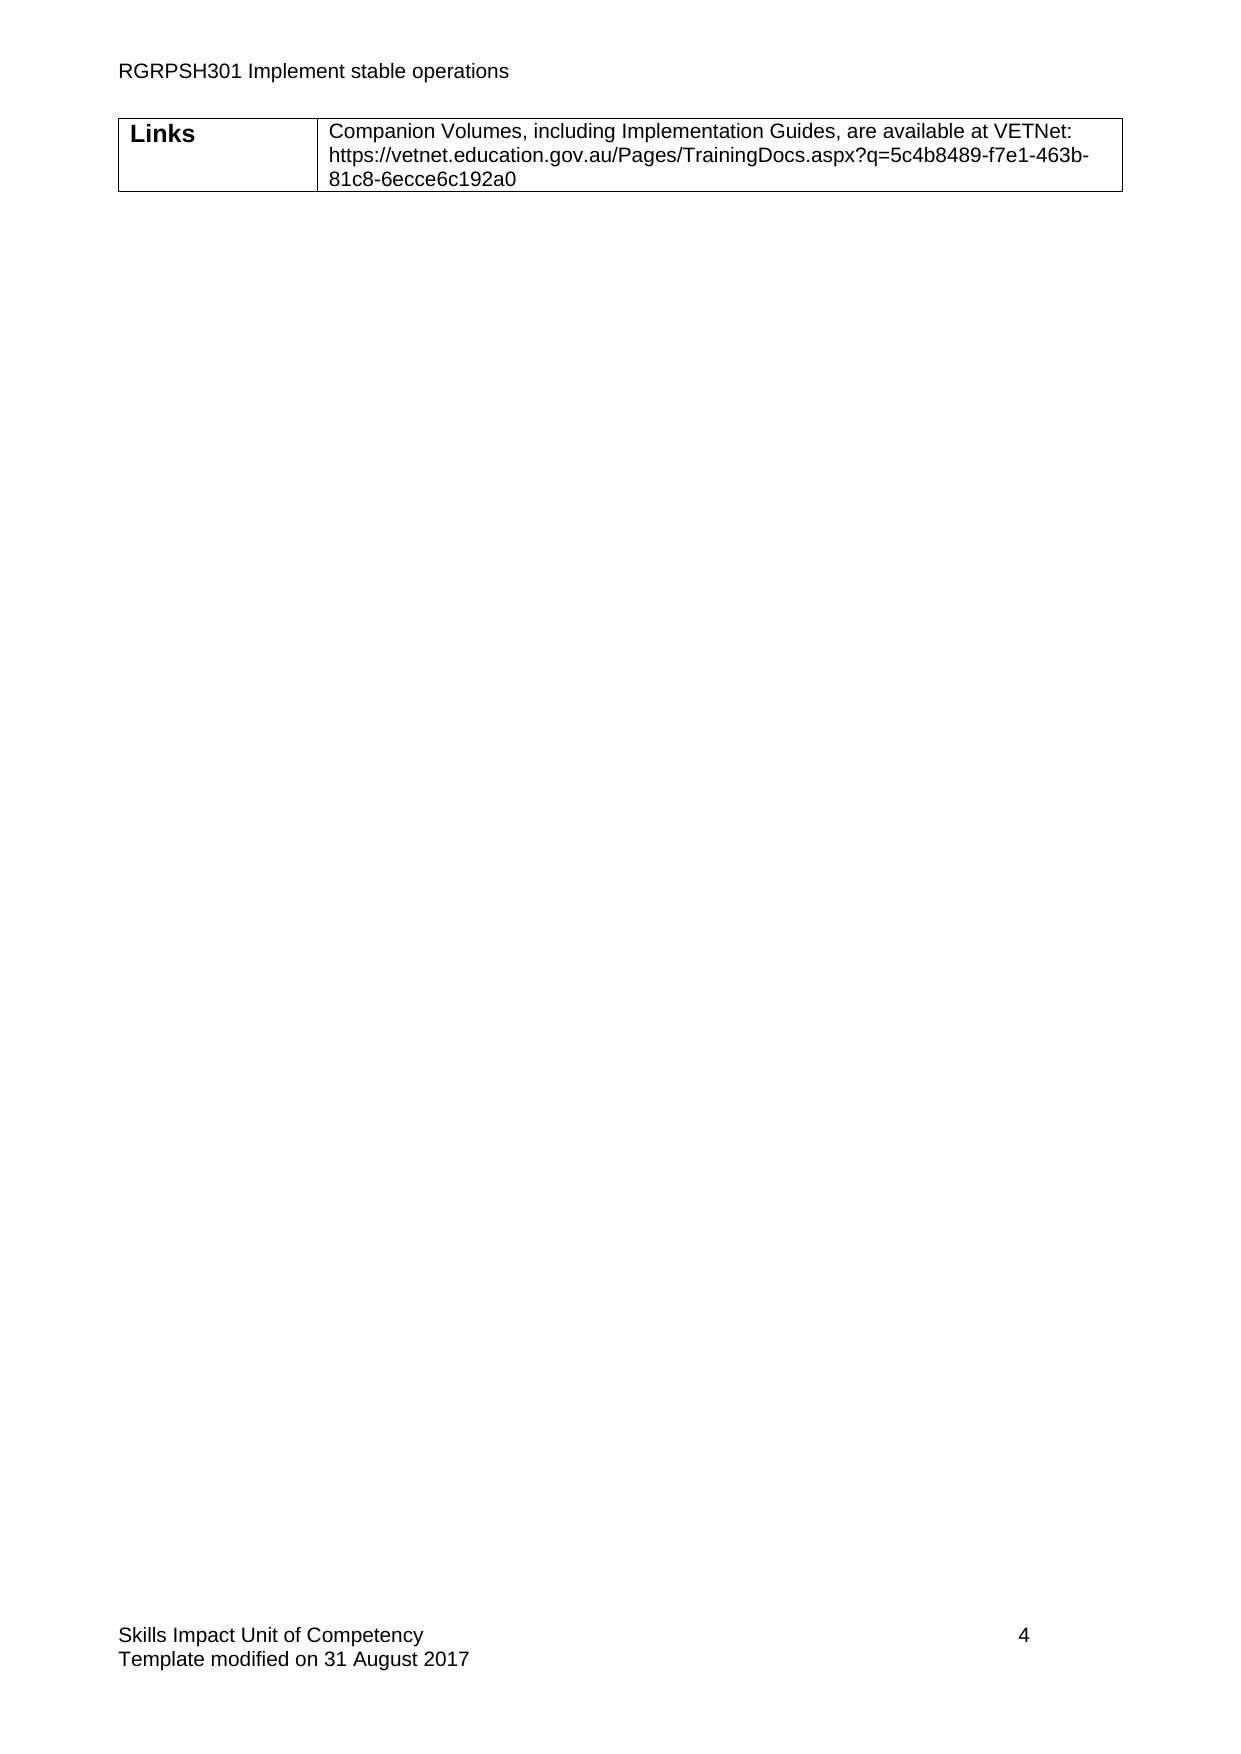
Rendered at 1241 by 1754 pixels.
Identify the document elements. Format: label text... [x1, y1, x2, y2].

table_header Companion Volumes, including Implementation Guides, are available at VETNet: https://vetnet.education.gov.au/Pages/TrainingDocs.aspx?q=5c4b8489-f7e1-463b-81c8-6ecce6c192a0 [318, 119, 1122, 191]
table_header Links [119, 119, 317, 191]
